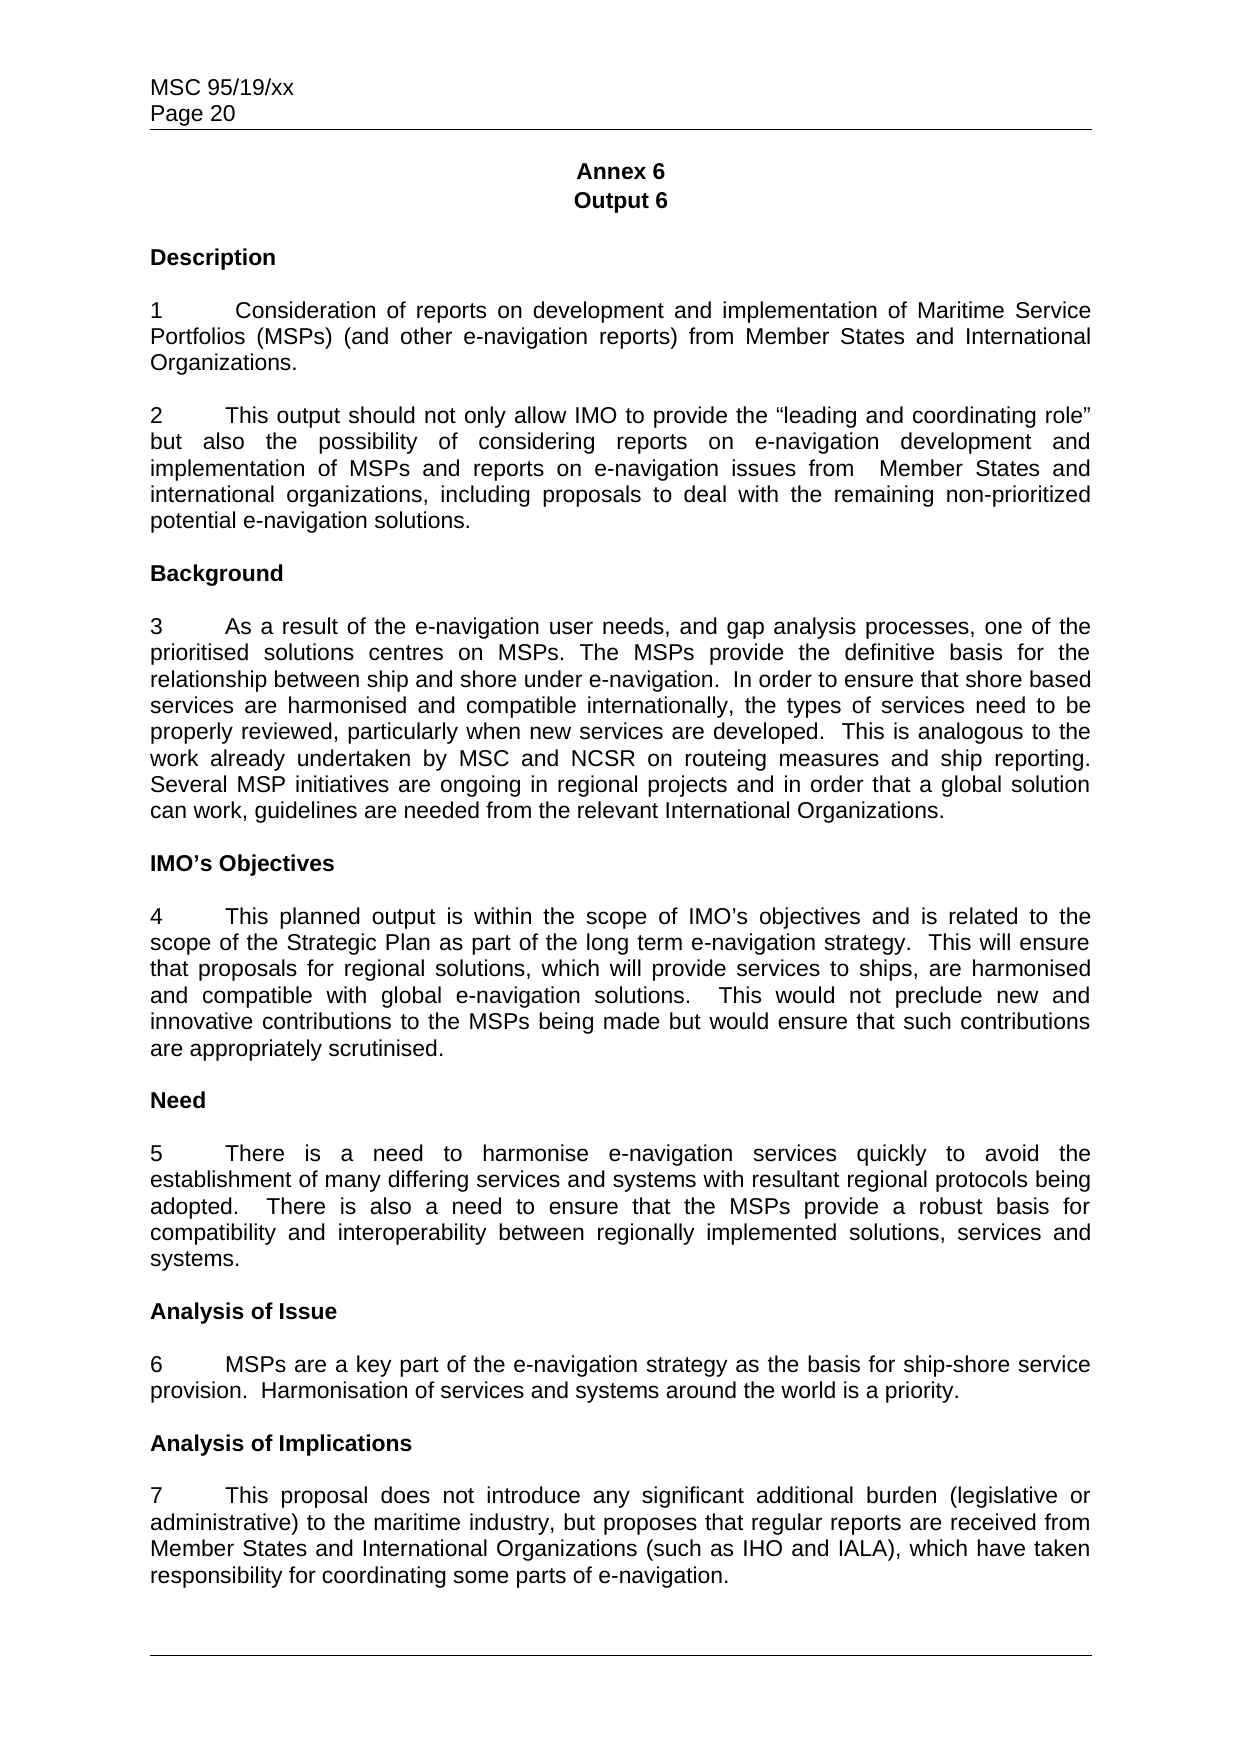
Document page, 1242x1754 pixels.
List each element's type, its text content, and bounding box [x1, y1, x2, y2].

text 5 There is a need to harmonise e-navigation services quickly to avoid the establishment of many differing services and systems with resultant regional protocols being adopted. There is also a need to ensure that the MSPs provide a robust basis for compatibility and interoperability between regionally implemented solutions, services and systems. [150, 1140, 1092, 1272]
text Description [150, 244, 1092, 270]
text Annex 6 [150, 156, 1092, 185]
text Need [150, 1087, 1092, 1113]
text 6 MSPs are a key part of the e-navigation strategy as the basis for ship-shore service provision. Harmonisation of services and systems around the world is a priority. [150, 1351, 1092, 1403]
text IMO’s Objectives [150, 850, 1092, 876]
text Analysis of Issue [150, 1298, 1092, 1324]
text 7 This proposal does not introduce any significant additional burden (legislative or administrative) to the maritime industry, but proposes that regular reports are received from Member States and International Organizations (such as IHO and IALA), which have taken responsibility for coordinating some parts of e-navigation. [150, 1482, 1092, 1588]
text 4 This planned output is within the scope of IMO’s objectives and is related to the scope of the Strategic Plan as part of the long term e-navigation strategy. This will ensure that proposals for regional solutions, which will provide services to ships, are harmonised and compatible with global e-navigation solutions. This would not preclude new and innovative contributions to the MSPs being made but would ensure that such contributions are appropriately scrutinised. [150, 903, 1092, 1061]
text Analysis of Implications [150, 1430, 1092, 1456]
text 1 Consideration of reports on development and implementation of Maritime Service Portfolios (MSPs) (and other e-navigation reports) from Member States and International Organizations. [150, 297, 1092, 376]
text Background [150, 560, 1092, 586]
text Output 6 [150, 185, 1092, 214]
text 3 As a result of the e-navigation user needs, and gap analysis processes, one of the prioritised solutions centres on MSPs. The MSPs provide the definitive basis for the relationship between ship and shore under e-navigation. In order to ensure that shore based services are harmonised and compatible internationally, the types of services need to be properly reviewed, particularly when new services are developed. This is analogous to the work already undertaken by MSC and NCSR on routeing measures and ship reporting. Several MSP initiatives are ongoing in regional projects and in order that a global solution can work, guidelines are needed from the relevant International Organizations. [150, 613, 1092, 824]
text 2 This output should not only allow IMO to provide the “leading and coordinating role” but also the possibility of considering reports on e-navigation development and implementation of MSPs and reports on e-navigation issues from Member States and international organizations, including proposals to deal with the remaining non-prioritized potential e-navigation solutions. [150, 402, 1092, 534]
